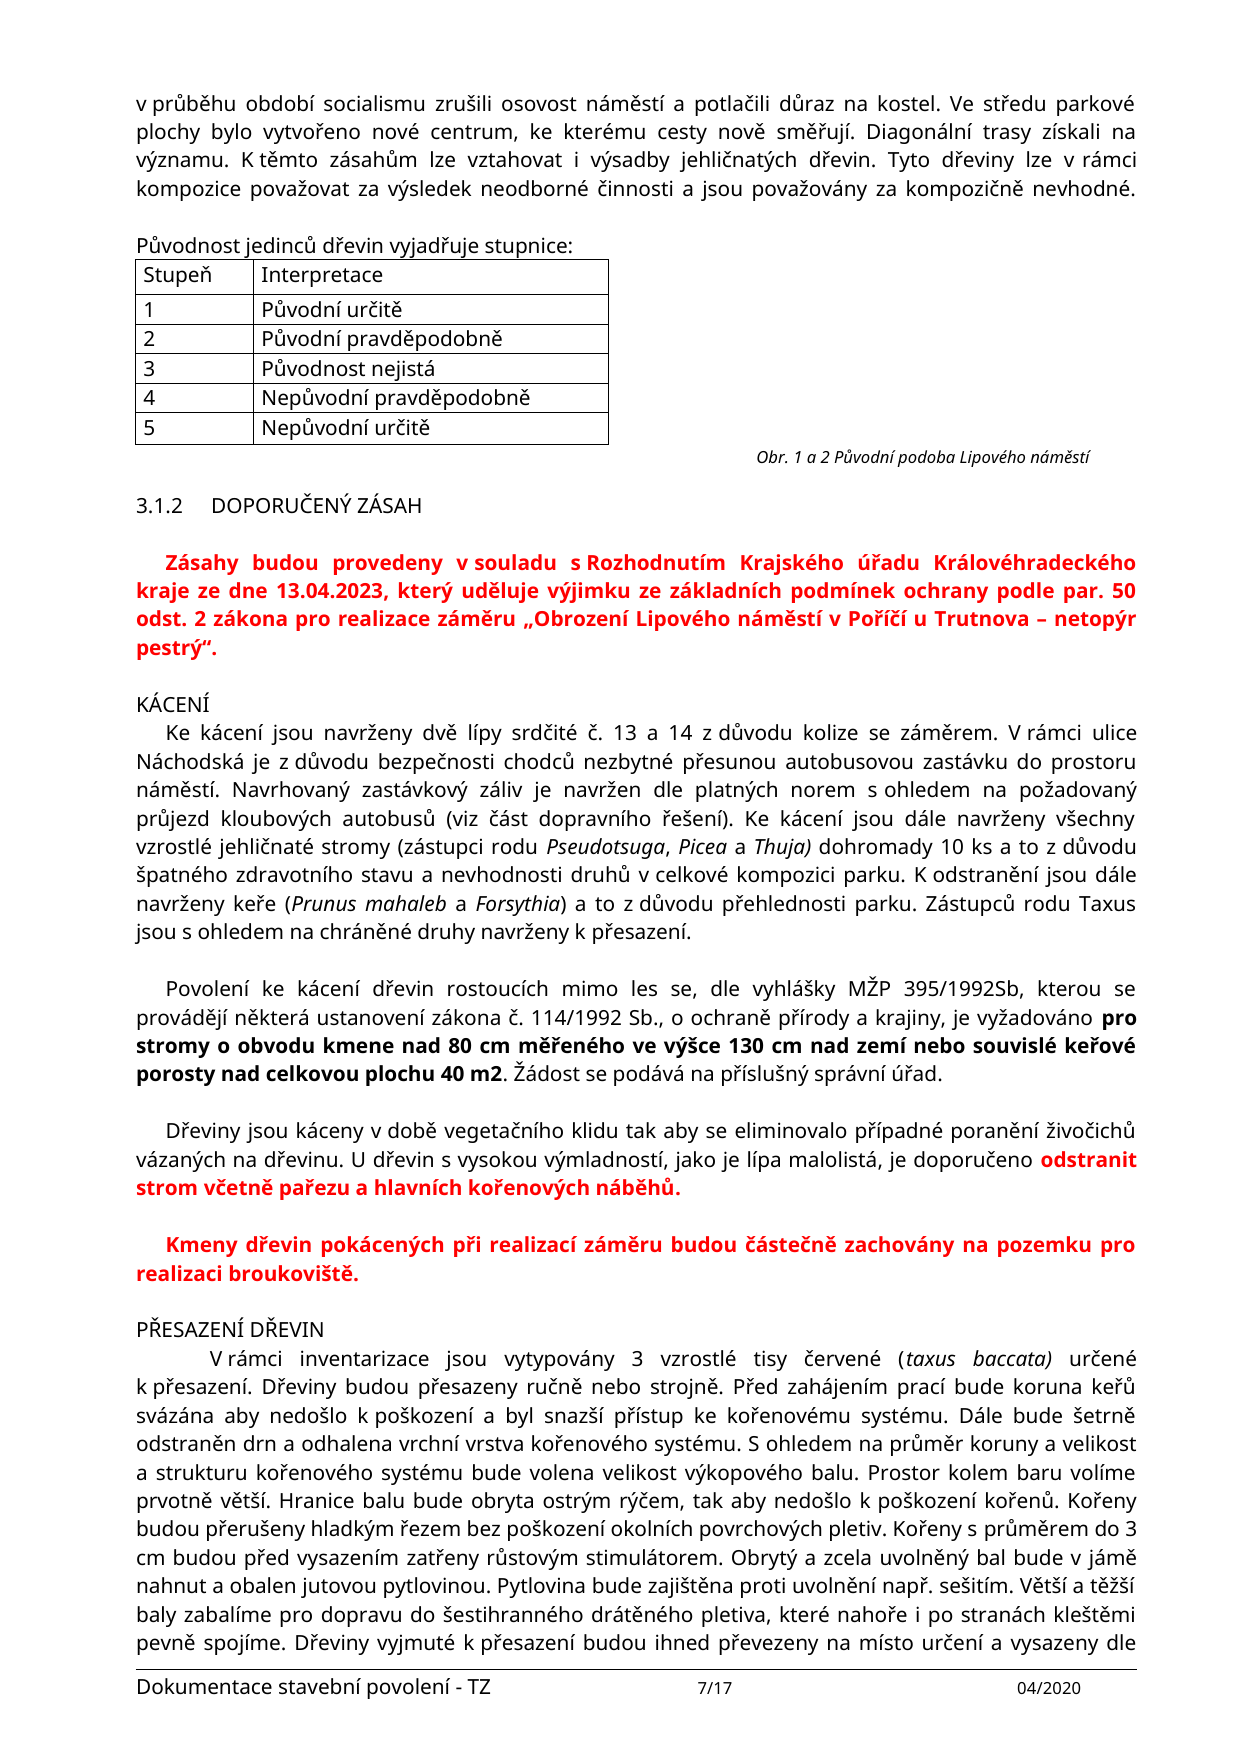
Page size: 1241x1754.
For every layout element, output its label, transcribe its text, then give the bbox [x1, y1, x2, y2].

text Zásahy budou provedeny v souladu s Rozhodnutím Krajského úřadu Královéhradeckého kraje ze dne 13.04.2023, který uděluje výjimku ze základních podmínek ochrany podle par. 50 odst. 2 zákona pro realizace záměru „Obrození Lipového náměstí v Poříčí u Trutnova – netopýr pestrý“. [136, 548, 1137, 661]
text Povolení ke kácení dřevin rostoucích mimo les se, dle vyhlášky MŽP 395/1992Sb, kterou se provádějí některá ustanovení zákona č. 114/1992 Sb., o ochraně přírody a krajiny, je vyžadováno pro stromy o obvodu kmene nad 80 cm měřeného ve výšce 130 cm nad zemí nebo souvislé keřové porosty nad celkovou plochu 40 m2. Žádost se podává na příslušný správní úřad. [136, 974, 1137, 1088]
table_cell 5 [136, 413, 253, 444]
table_cell 4 [136, 384, 253, 412]
table_cell Nepůvodní pravděpodobně [254, 384, 608, 412]
table_cell Původní určitě [254, 295, 608, 323]
table_header Interpretace [254, 260, 608, 294]
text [136, 1344, 1137, 1657]
table_cell Původnost nejistá [254, 354, 608, 382]
text Původnost jedinců dřevin vyjadřuje stupnice: [136, 231, 1137, 259]
text Obr. 1 a 2 Původní podoba Lipového náměstí [136, 445, 1137, 468]
subtitle DOPORUČENÝ ZÁSAH [136, 491, 1137, 519]
text KÁCENÍ [136, 690, 1137, 718]
table_cell 2 [136, 325, 253, 353]
table_cell 1 [136, 295, 253, 323]
text Ke kácení jsou navrženy dvě lípy srdčité č. 13 a 14 z důvodu kolize se záměrem. V rámci ulice Náchodská je z důvodu bezpečnosti chodců nezbytné přesunou autobusovou zastávku do prostoru náměstí. Navrhovaný zastávkový záliv je navržen dle platných norem s ohledem na požadovaný průjezd kloubových autobusů (viz část dopravního řešení). Ke kácení jsou dále navrženy všechny vzrostlé jehličnaté stromy (zástupci rodu Pseudotsuga, Picea a Thuja) dohromady 10 ks a to z důvodu špatného zdravotního stavu a nevhodnosti druhů v celkové kompozici parku. K odstranění jsou dále navrženy keře (Prunus mahaleb a Forsythia) a to z důvodu přehlednosti parku. Zástupců rodu Taxus jsou s ohledem na chráněné druhy navrženy k přesazení. [136, 718, 1137, 946]
text Dřeviny jsou káceny v době vegetačního klidu tak aby se eliminovalo případné poranění živočichů vázaných na dřevinu. U dřevin s vysokou výmladností, jako je lípa malolistá, je doporučeno odstranit strom včetně pařezu a hlavních kořenových náběhů. [136, 1116, 1137, 1202]
table_header Stupeň [136, 260, 253, 294]
table_cell 3 [136, 354, 253, 382]
text Kmeny dřevin pokácených při realizací záměru budou částečně zachovány na pozemku pro realizaci broukoviště. [136, 1230, 1137, 1287]
table_cell Nepůvodní určitě [254, 413, 608, 444]
text PŘESAZENÍ DŘEVIN [136, 1316, 1137, 1344]
table_cell Původní pravděpodobně [254, 325, 608, 353]
